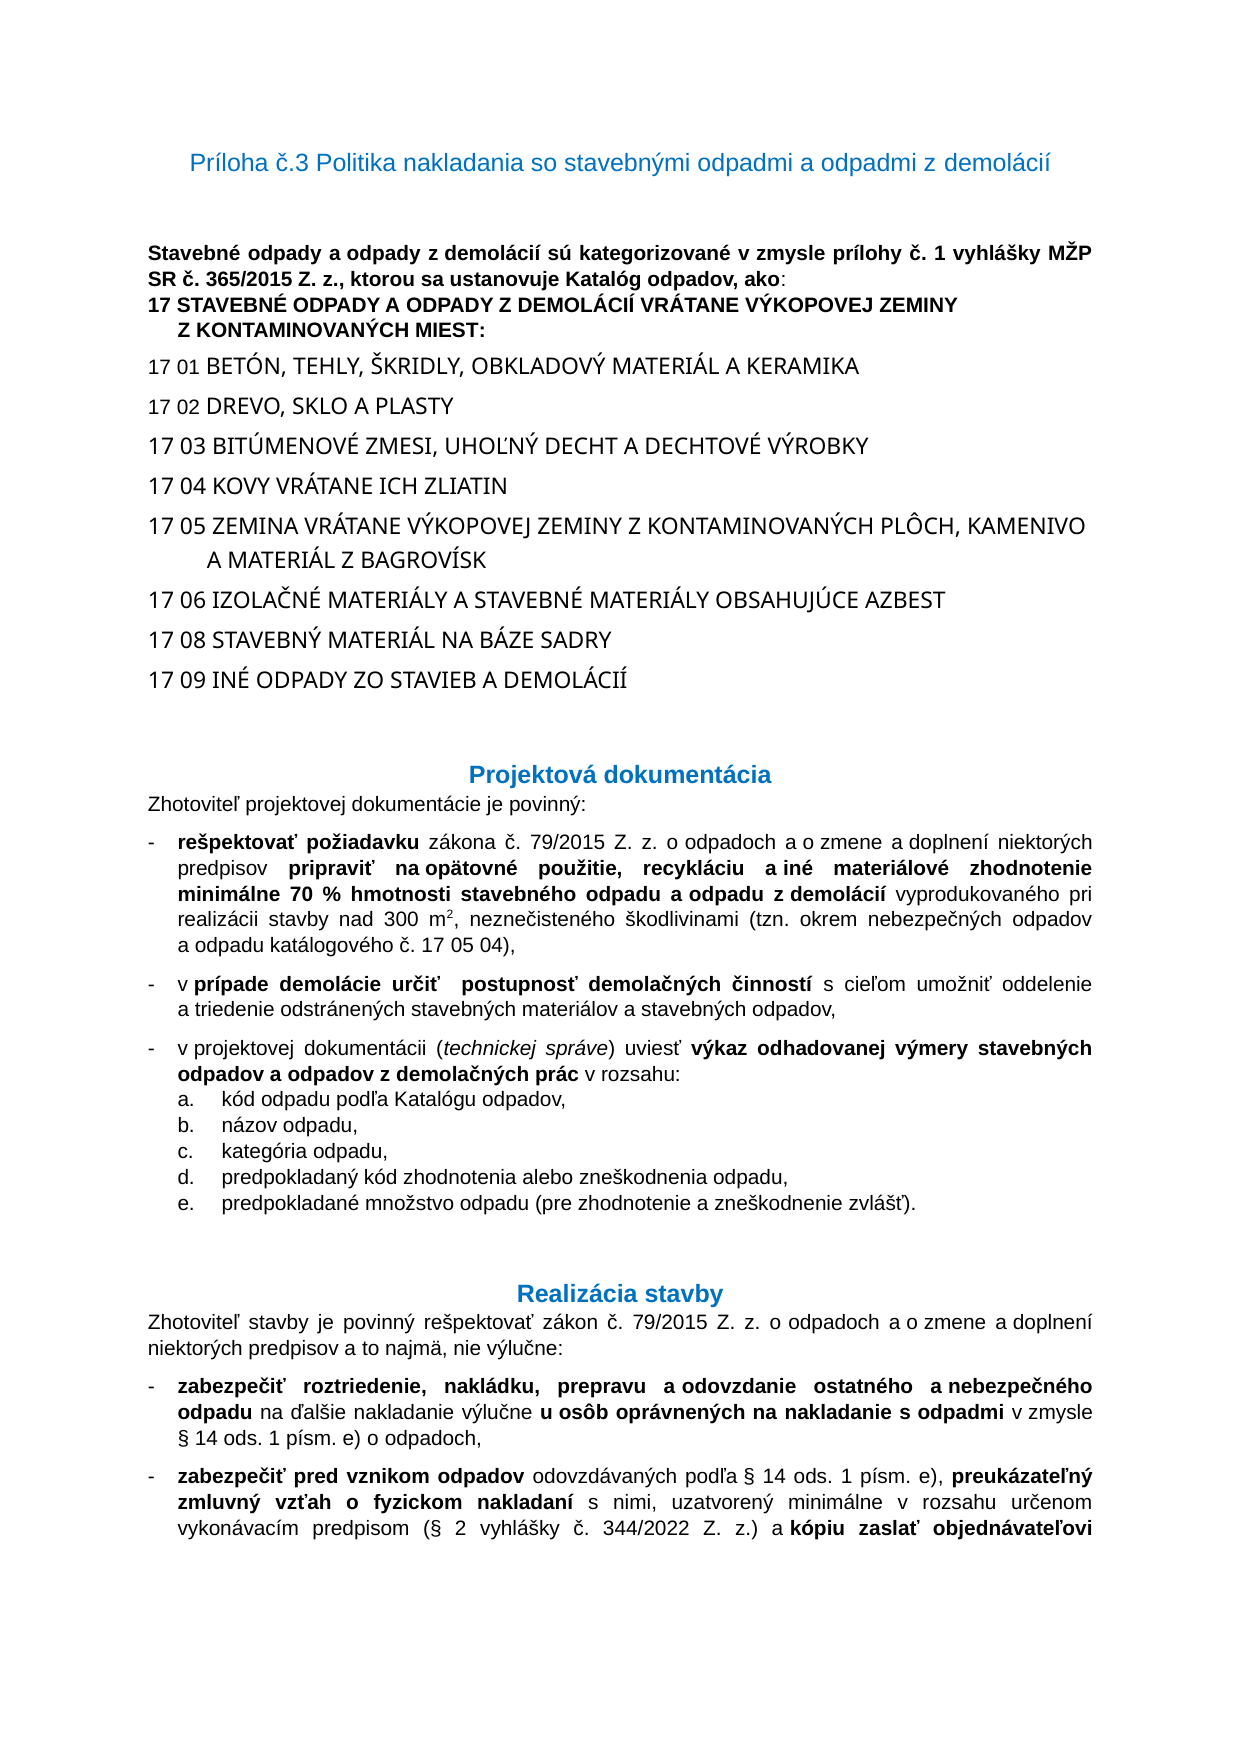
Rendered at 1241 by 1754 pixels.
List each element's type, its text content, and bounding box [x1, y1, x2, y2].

list názov odpadu, [177, 1113, 1093, 1137]
list kód odpadu podľa Katalógu odpadov, [177, 1087, 1093, 1111]
list 17 03 BITÚMENOVÉ ZMESI, UHOĽNÝ DECHT A DECHTOVÉ VÝROBKY [148, 430, 1093, 462]
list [148, 1464, 1093, 1540]
list v projektovej dokumentácii (technickej správe) uviesť výkaz odhadovanej výmery stavebných odpadov a odpadov z demolačných prác v rozsahu: [148, 1036, 1093, 1085]
list 17 05 ZEMINA VRÁTANE VÝKOPOVEJ ZEMINY Z KONTAMINOVANÝCH PLÔCH, KAMENIVO A MATERIÁL Z BAGROVÍSK [148, 510, 1093, 575]
text Projektová dokumentácia [148, 760, 1093, 789]
list 17 09 INÉ ODPADY ZO STAVIEB A DEMOLÁCIÍ [148, 664, 1093, 695]
list Stavebné odpady a odpady z demolácií sú kategorizované v zmysle prílohy č. 1 vyhlášky MŽP SR č. 365/2015 Z. z., ktorou sa ustanovuje Katalóg odpadov, ako: [148, 241, 1093, 291]
list predpokladaný kód zhodnotenia alebo zneškodnenia odpadu, [177, 1165, 1093, 1189]
list 17 06 IZOLAČNÉ MATERIÁLY A STAVEBNÉ MATERIÁLY OBSAHUJÚCE AZBEST [148, 584, 1093, 615]
list rešpektovať požiadavku zákona č. 79/2015 Z. z. o odpadoch a o zmene a doplnení niektorých predpisov pripraviť na opätovné použitie, recykláciu a iné materiálové zhodnotenie minimálne 70 % hmotnosti stavebného odpadu a odpadu z demolácií vyprodukovaného pri realizácii stavby nad 300 m2, neznečisteného škodlivinami (tzn. okrem nebezpečných odpadov a odpadu katálogového č. 17 05 04), [148, 830, 1093, 957]
list v prípade demolácie určiť postupnosť demolačných činností s cieľom umožniť oddelenie a triedenie odstránených stavebných materiálov a stavebných odpadov, [148, 971, 1093, 1021]
list kategória odpadu, [177, 1139, 1093, 1163]
text Realizácia stavby [148, 1279, 1093, 1308]
list Príloha č.3 Politika nakladania so stavebnými odpadmi a odpadmi z demolácií [148, 148, 1093, 176]
list predpokladané množstvo odpadu (pre zhodnotenie a zneškodnenie zvlášť). [177, 1191, 1093, 1214]
text Zhotoviteľ projektovej dokumentácie je povinný: [148, 791, 1093, 815]
text Zhotoviteľ stavby je povinný rešpektovať zákon č. 79/2015 Z. z. o odpadoch a o zmene a doplnení niektorých predpisov a to najmä, nie výlučne: [148, 1310, 1093, 1360]
list 17 02 DREVO, SKLO A PLASTY [148, 390, 1093, 422]
list 17 01 BETÓN, TEHLY, ŠKRIDLY, OBKLADOVÝ MATERIÁL A KERAMIKA [148, 350, 1093, 382]
list 17 Stavebné odpady a odpady z demolácií vrátane výkopovej zeminy z kontaminovaných miest: [148, 292, 1093, 342]
list 17 08 STAVEBNÝ MATERIÁL NA BÁZE SADRY [148, 624, 1093, 655]
list zabezpečiť roztriedenie, nakládku, prepravu a odovzdanie ostatného a nebezpečného odpadu na ďalšie nakladanie výlučne u osôb oprávnených na nakladanie s odpadmi v zmysle § 14 ods. 1 písm. e) o odpadoch, [148, 1374, 1093, 1450]
list 17 04 KOVY VRÁTANE ICH ZLIATIN [148, 470, 1093, 502]
